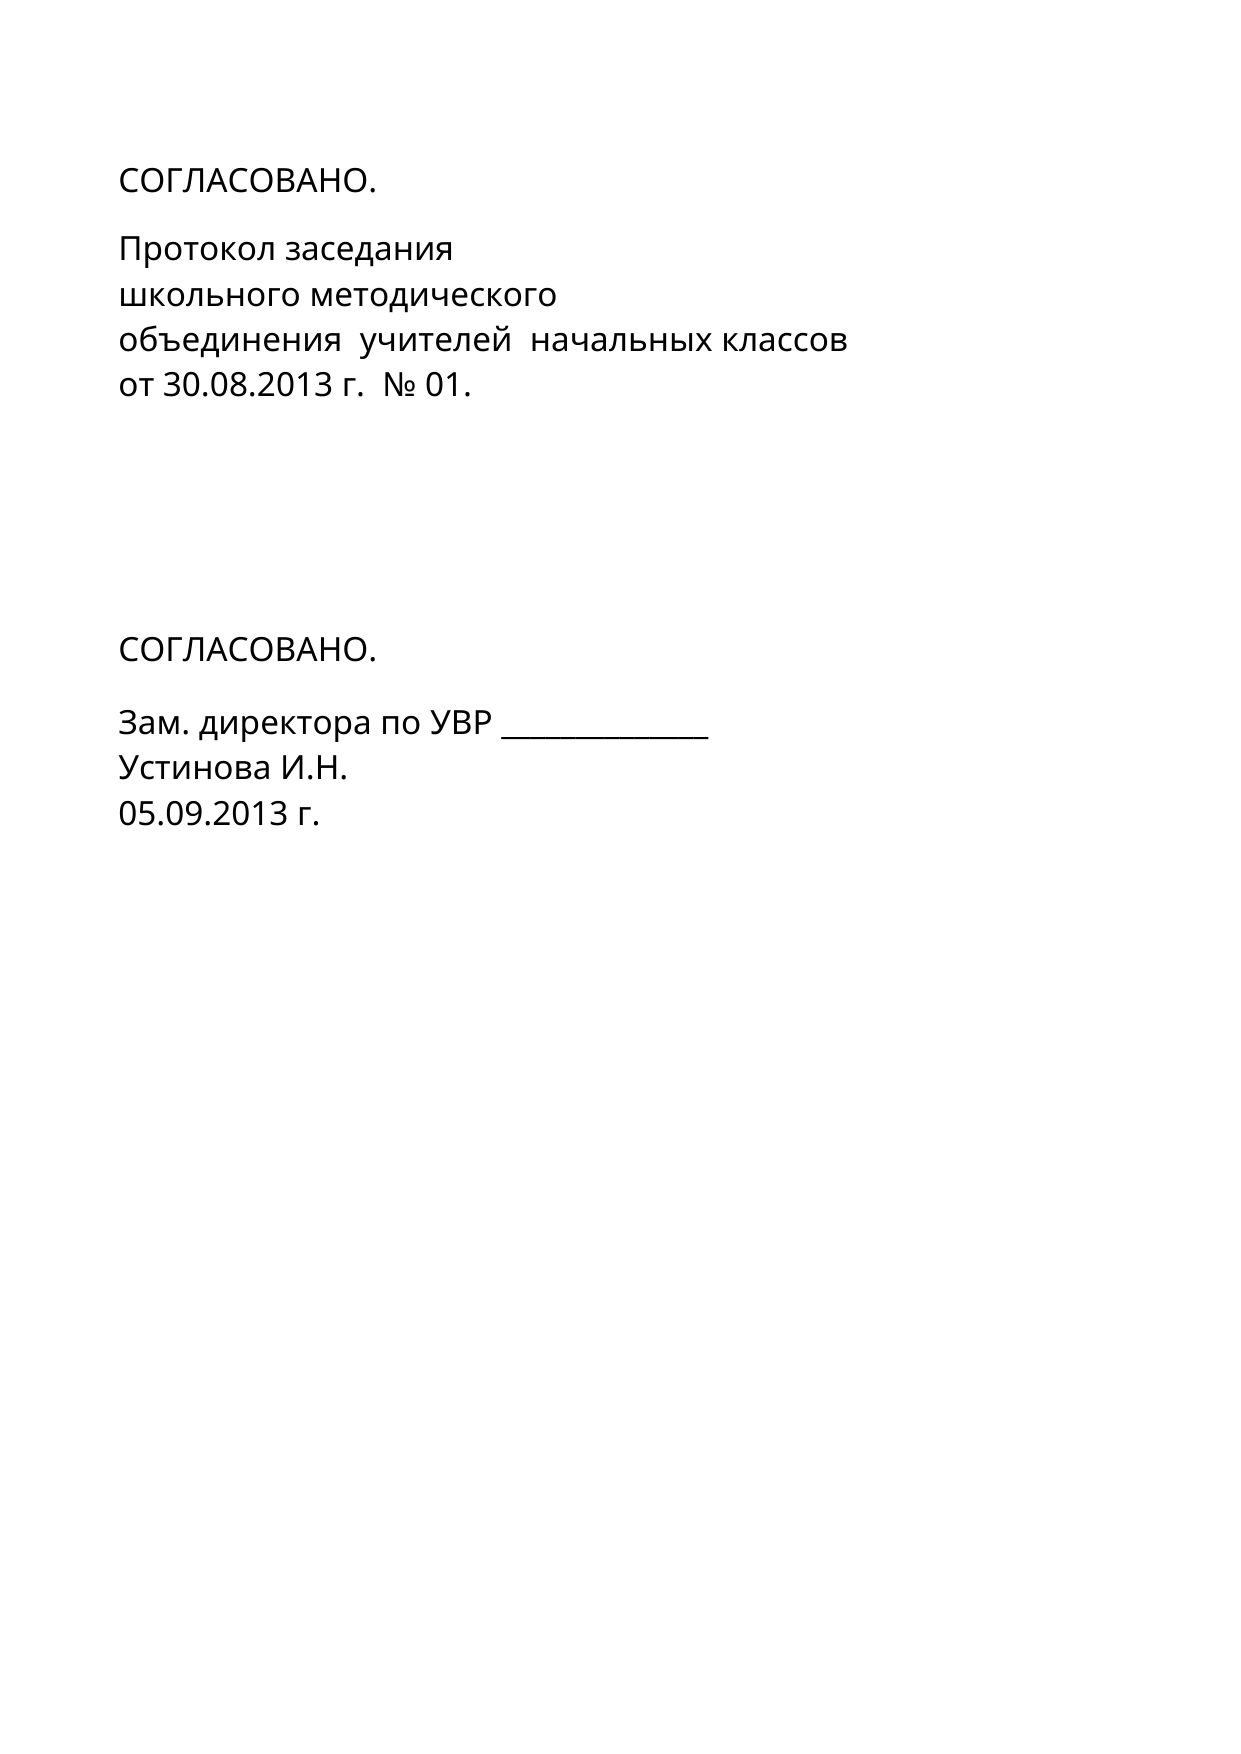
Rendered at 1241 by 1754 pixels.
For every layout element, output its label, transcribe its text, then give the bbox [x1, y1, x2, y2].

text СОГЛАСОВАНО. [118, 626, 1167, 671]
text школьного методического [118, 270, 1167, 316]
text Устинова И.Н. [118, 744, 1167, 789]
text объединения учителей начальных классов [118, 316, 1167, 361]
text СОГЛАСОВАНО. [118, 157, 1167, 202]
text Зам. директора по УВР ______________ [118, 699, 1167, 744]
text 05.09.2013 г. [118, 789, 1167, 835]
text Протокол заседания [118, 225, 1167, 270]
text от 30.08.2013 г. № 01. [118, 361, 1167, 407]
